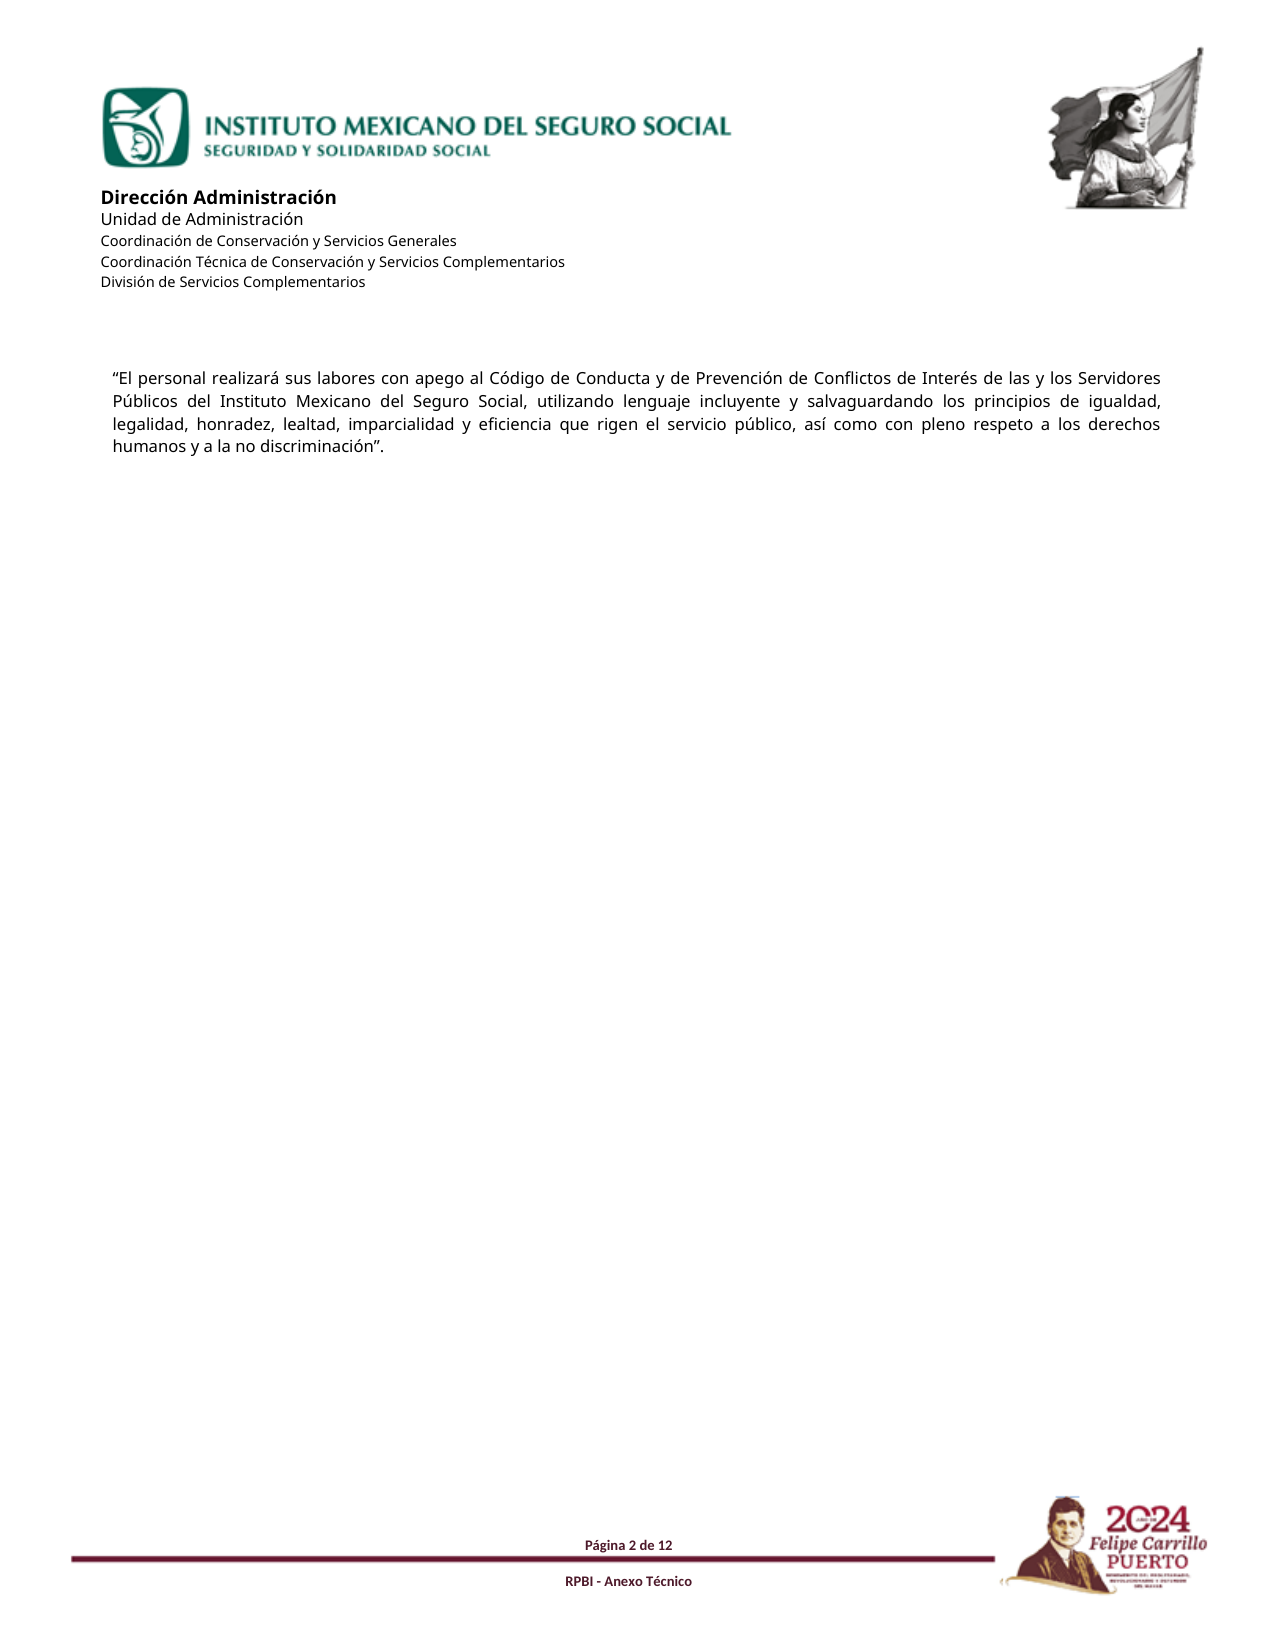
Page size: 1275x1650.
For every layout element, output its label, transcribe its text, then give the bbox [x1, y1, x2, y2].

picture [89, 75, 747, 180]
text “El personal realizará sus labores con apego al Código de Conducta y de Prevención de Conflictos de Interés de las y los Servidores Públicos del Instituto Mexicano del Seguro Social, utilizando lenguaje incluyente y salvaguardando los principios de igualdad, legalidad, honradez, lealtad, imparcialidad y eficiencia que rigen el servicio público, así como con pleno respeto a los derechos humanos y a la no discriminación”. [112, 367, 1162, 458]
picture [56, 1487, 1214, 1602]
picture [1032, 40, 1214, 225]
